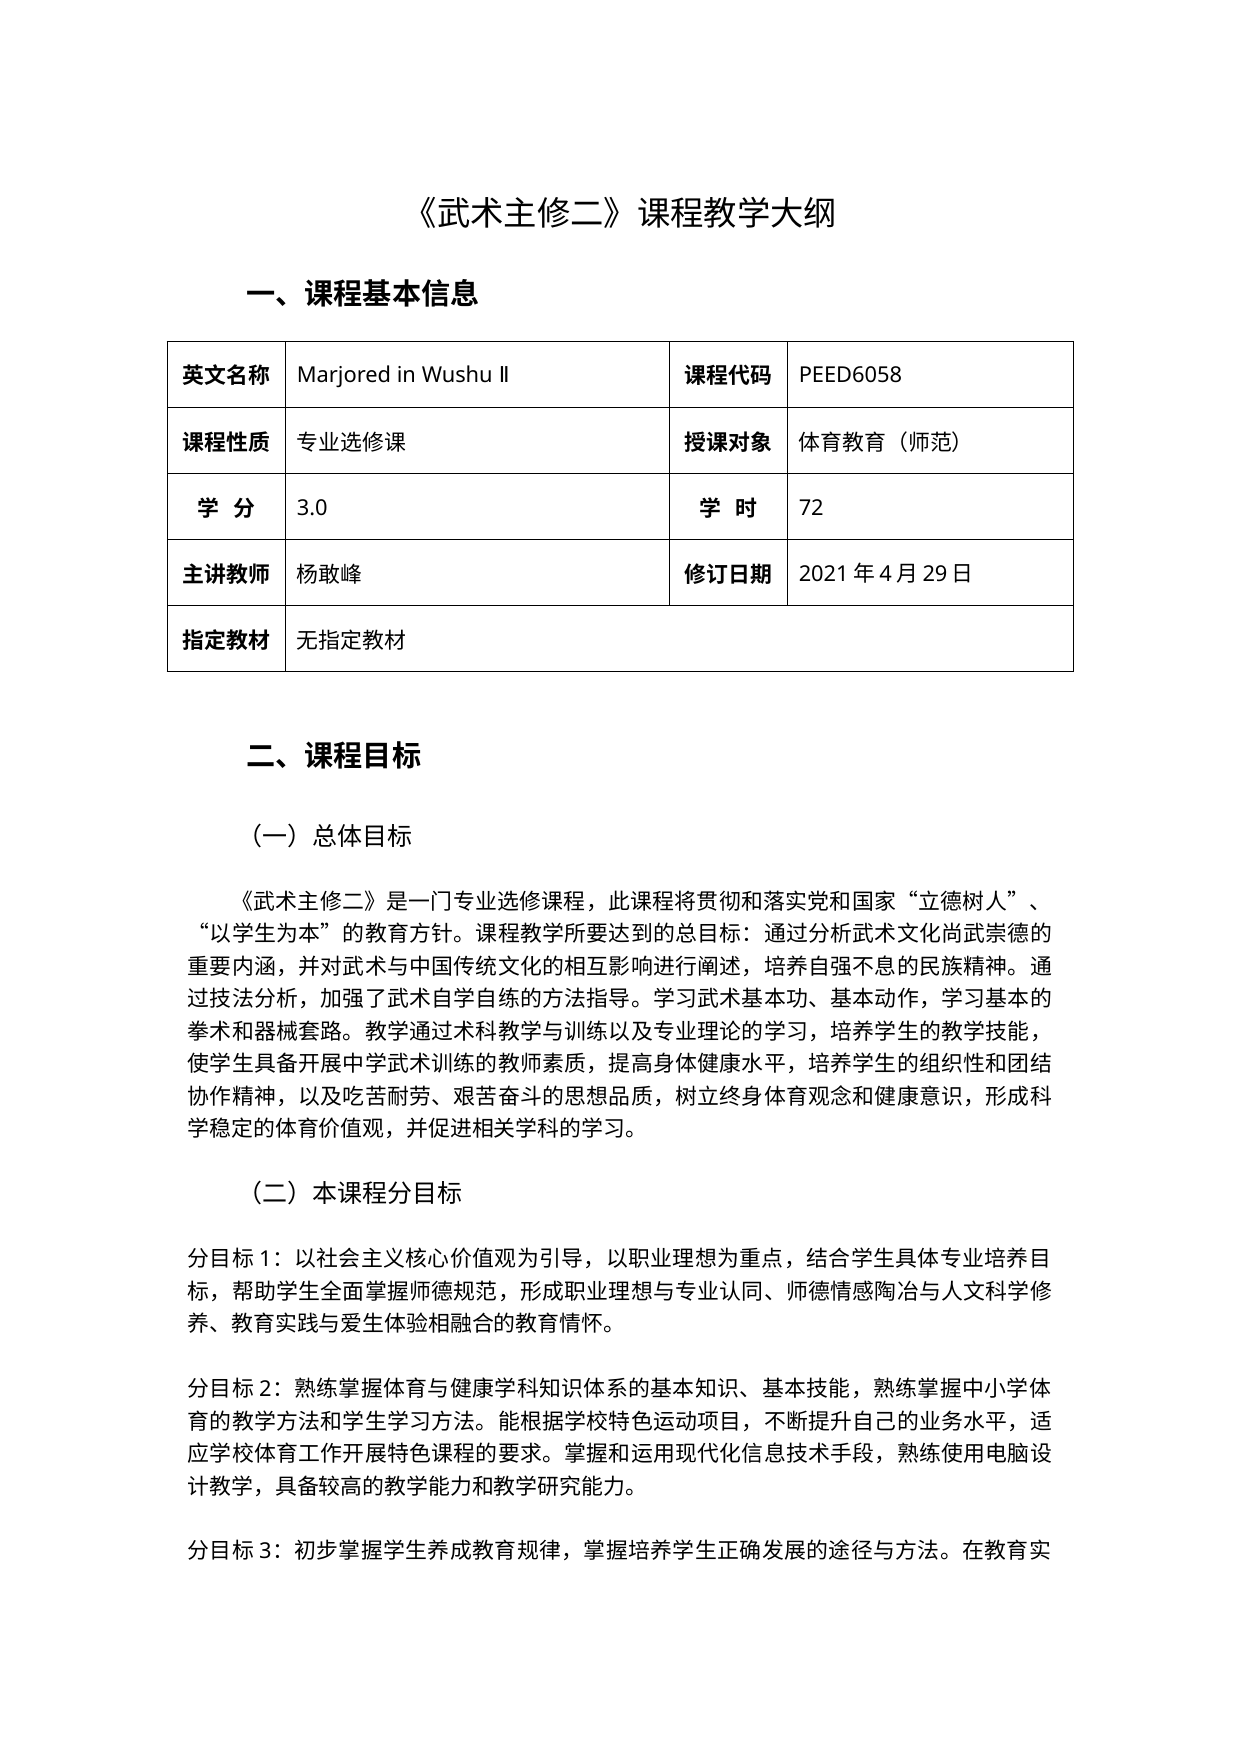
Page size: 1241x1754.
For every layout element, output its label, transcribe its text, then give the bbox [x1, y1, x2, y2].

table_cell 72 [788, 474, 1073, 539]
table_cell 杨敢峰 [286, 540, 669, 605]
table_cell 主讲教师 [168, 540, 285, 605]
table_header 课程代码 [670, 342, 787, 407]
table_header 英文名称 [168, 342, 285, 407]
text 《武术主修二》是一门专业选修课程，此课程将贯彻和落实党和国家“立德树人”、“以学生为本”的教育方针。课程教学所要达到的总目标：通过分析武术文化尚武崇德的重要内涵，并对武术与中国传统文化的相互影响进行阐述，培养自强不息的民族精神。通过技法分析，加强了武术自学自练的方法指导。学习武术基本功、基本动作，学习基本的拳术和器械套路。教学通过术科教学与训练以及专业理论的学习，培养学生的教学技能，使学生具备开展中学武术训练的教师素质，提高身体健康水平，培养学生的组织性和团结协作精神，以及吃苦耐劳、艰苦奋斗的思想品质，树立终身体育观念和健康意识，形成科学稳定的体育价值观，并促进相关学科的学习。 [187, 883, 1053, 1143]
text （二）本课程分目标 [187, 1159, 1053, 1224]
text 《武术主修二》课程教学大纲 [187, 178, 1053, 243]
text （一）总体目标 [187, 802, 1053, 867]
table_cell 指定教材 [168, 606, 285, 671]
table_cell 课程性质 [168, 408, 285, 473]
text 二、课程目标 [187, 721, 1053, 786]
text 分目标2：熟练掌握体育与健康学科知识体系的基本知识、基本技能，熟练掌握中小学体育的教学方法和学生学习方法。能根据学校特色运动项目，不断提升自己的业务水平，适应学校体育工作开展特色课程的要求。掌握和运用现代化信息技术手段，熟练使用电脑设计教学，具备较高的教学能力和教学研究能力。 [187, 1371, 1053, 1501]
table_cell 2021年4月29日 [788, 540, 1073, 605]
table_cell 修订日期 [670, 540, 787, 605]
table_cell 学 分 [168, 474, 285, 539]
table_cell 3.0 [286, 474, 669, 539]
table_cell 体育教育（师范） [788, 408, 1073, 473]
table_cell 无指定教材 [286, 606, 1073, 671]
table_header Marjored in Wushu Ⅱ [286, 342, 669, 407]
table_cell 学 时 [670, 474, 787, 539]
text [187, 1533, 1053, 1566]
table_header PEED6058 [788, 342, 1073, 407]
text 分目标1：以社会主义核心价值观为引导，以职业理想为重点，结合学生具体专业培养目标，帮助学生全面掌握师德规范，形成职业理想与专业认同、师德情感陶冶与人文科学修养、教育实践与爱生体验相融合的教育情怀。 [187, 1241, 1053, 1338]
text 一、课程基本信息 [187, 259, 1053, 324]
table_cell 专业选修课 [286, 408, 669, 473]
table_cell 授课对象 [670, 408, 787, 473]
